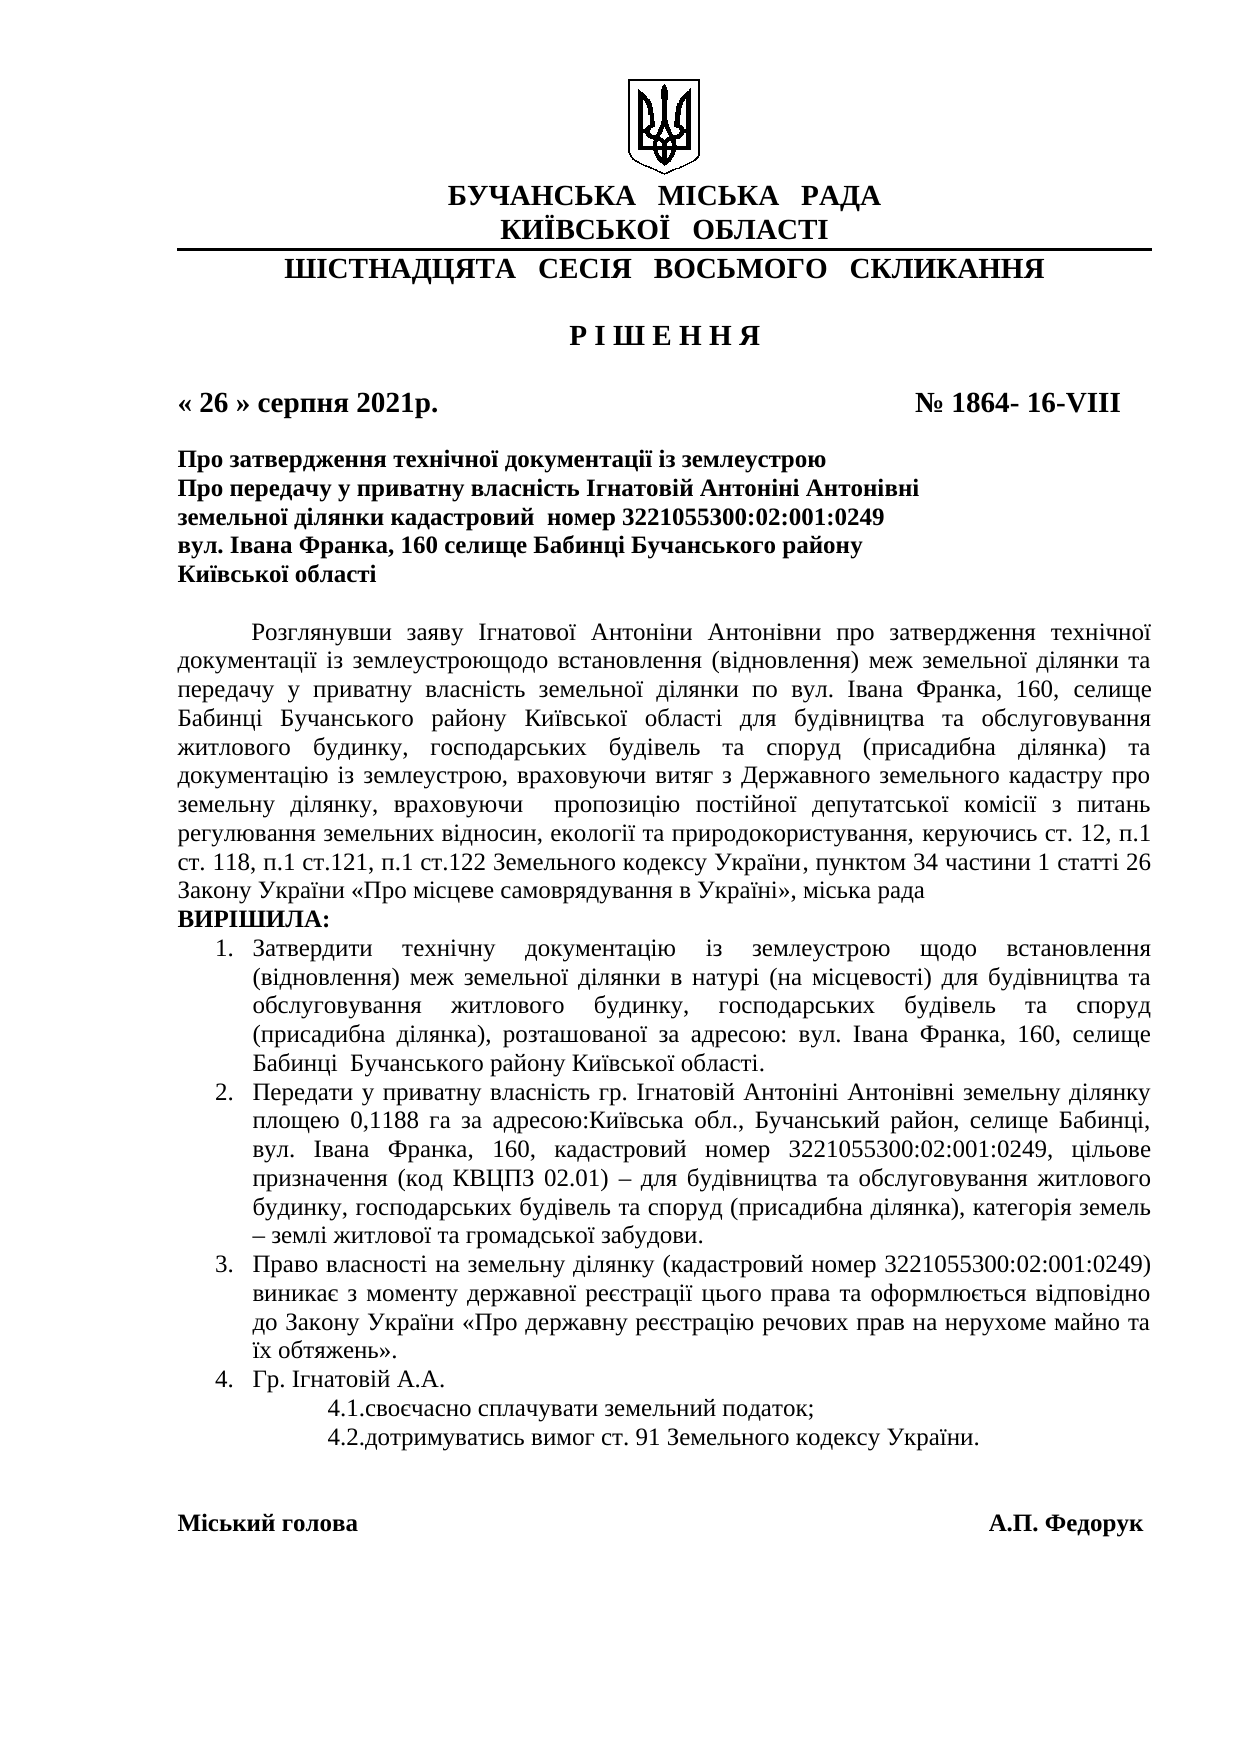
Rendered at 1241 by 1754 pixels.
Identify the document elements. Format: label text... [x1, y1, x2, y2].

list 4.1.своєчасно сплачувати земельний податок; [327, 1393, 1152, 1422]
text земельної ділянки кадастровий номер 3221055300:02:001:0249 [177, 502, 1152, 531]
text КИЇВСЬКОЇ ОБЛАСТІ [177, 212, 1152, 248]
text Про затвердження технічної документації із землеустрою [177, 444, 1152, 473]
list Затвердити технічну документацію із землеустрою щодо встановлення (відновлення) меж земельної ділянки в натурі (на місцевості) для будівництва та обслуговування житлового будинку, господарських будівель та споруд (присадибна ділянка), розташованої за адресою: вул. Івана Франка, 160, селище Бабинці Бучанського району Київської області. [215, 933, 1152, 1077]
text БУЧАНСЬКА МІСЬКА РАДА [177, 178, 1152, 212]
text Р І Ш Е Н Н Я [177, 318, 1152, 351]
list Право власності на земельну ділянку (кадастровий номер 3221055300:02:001:0249) виникає з моменту державної реєстрації цього права та оформлюється відповідно до Закону України «Про державну реєстрацію речових прав на нерухоме майно та їх обтяжень». [215, 1249, 1152, 1364]
list Передати у приватну власність гр. Ігнатовій Антоніні Антонівні земельну ділянку площею 0,1188 га за адресою:Київська обл., Бучанський район, селище Бабинці, вул. Івана Франка, 160, кадастровий номер 3221055300:02:001:0249, цільове призначення (код КВЦПЗ 02.01) – для будівництва та обслуговування житлового будинку, господарських будівель та споруд (присадибна ділянка), категорія земель – землі житлової та громадської забудови. [215, 1077, 1152, 1249]
text Київської області [177, 559, 1152, 588]
text ВИРІШИЛА: [177, 904, 1152, 933]
text вул. Івана Франка, 160 селище Бабинці Бучанського району [177, 531, 1152, 559]
text « 26 » серпня 2021р. № 1864- 16-VІІІ [177, 385, 1152, 418]
text ШІСТНАДЦЯТА СЕСІЯ ВОСЬМОГО СКЛИКАННЯ [177, 251, 1152, 284]
text Міський голова А.П. Федорук [177, 1508, 1152, 1537]
text Про передачу у приватну власність Ігнатовій Антоніні Антонівні [177, 473, 1152, 502]
text Розглянувши заяву Ігнатової Антоніни Антонівни про затвердження технічної документації із землеустроющодо встановлення (відновлення) меж земельної ділянки та передачу у приватну власність земельної ділянки по вул. Івана Франка, 160, селище Бабинці Бучанського району Київської області для будівництва та обслуговування житлового будинку, господарських будівель та споруд (присадибна ділянка) та документацію із землеустрою, враховуючи витяг з Державного земельного кадастру про земельну ділянку, враховуючи пропозицію постійної депутатської комісії з питань регулювання земельних відносин, екології та природокористування, керуючись ст. 12, п.1 ст. 118, п.1 ст.121, п.1 ст.122 Земельного кодексу України, пунктом 34 частини 1 статті 26 Закону України «Про місцеве самоврядування в Україні», міська рада [177, 617, 1152, 904]
list Гр. Ігнатовій А.А. [215, 1364, 1152, 1393]
list 4.2.дотримуватись вимог ст. 91 Земельного кодексу України. [327, 1422, 1152, 1451]
